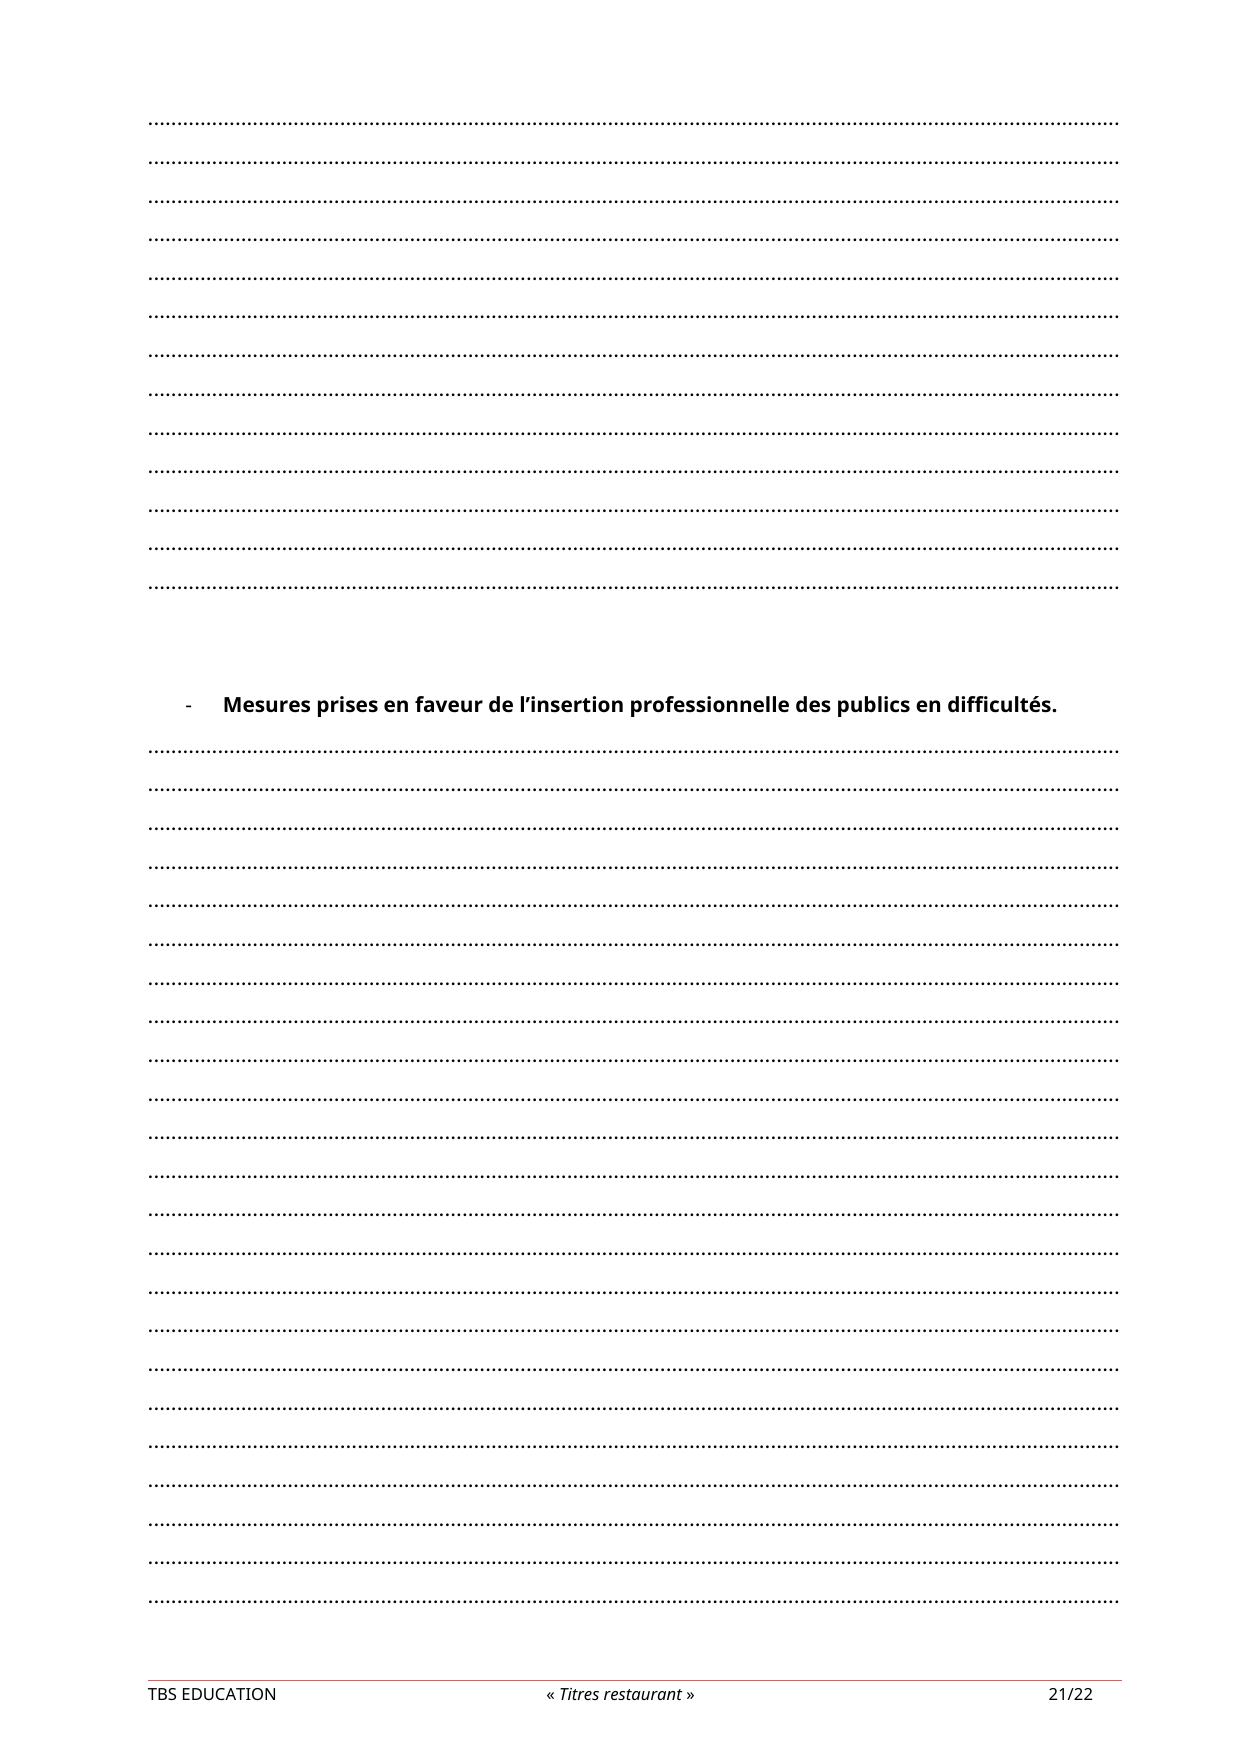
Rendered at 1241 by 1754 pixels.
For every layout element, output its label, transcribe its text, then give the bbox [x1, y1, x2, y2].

list Mesures prises en faveur de l’insertion professionnelle des publics en difficultés. [185, 690, 1122, 718]
